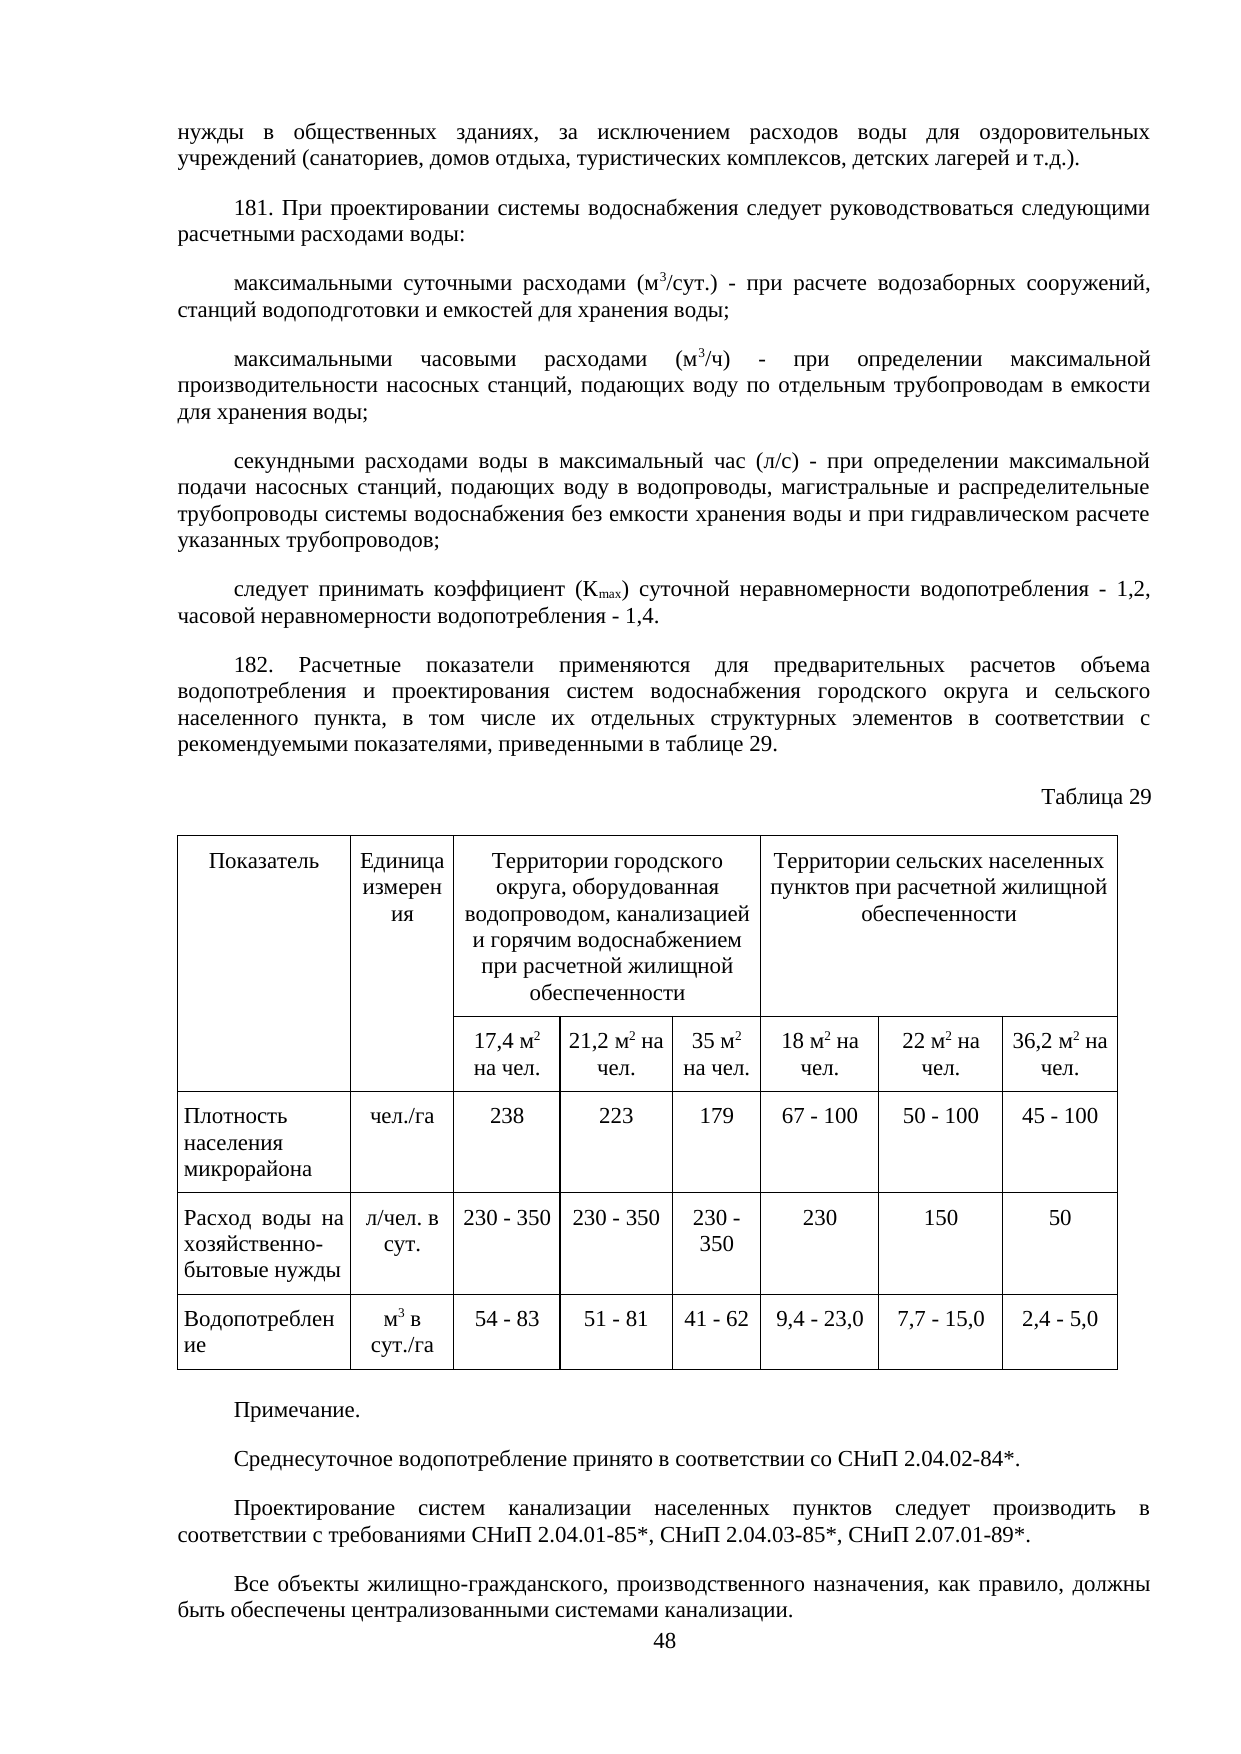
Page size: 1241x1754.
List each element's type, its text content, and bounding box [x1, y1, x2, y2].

text Примечание. [177, 1396, 1152, 1422]
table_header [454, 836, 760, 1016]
text Проектирование систем канализации населенных пунктов следует производить в соответствии с требованиями СНиП 2.04.01-85*, СНиП 2.04.03-85*, СНиП 2.07.01-89*. [177, 1494, 1152, 1547]
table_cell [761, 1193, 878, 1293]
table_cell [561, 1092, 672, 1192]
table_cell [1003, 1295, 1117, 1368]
text максимальными суточными расходами (м3/сут.) - при расчете водозаборных сооружений, станций водоподготовки и емкостей для хранения воды; [177, 269, 1152, 322]
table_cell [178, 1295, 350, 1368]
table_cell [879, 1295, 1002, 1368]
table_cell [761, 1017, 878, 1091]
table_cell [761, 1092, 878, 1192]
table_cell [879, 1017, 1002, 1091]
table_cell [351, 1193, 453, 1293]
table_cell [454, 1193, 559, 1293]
text Среднесуточное водопотребление принято в соответствии со СНиП 2.04.02-84*. [177, 1445, 1152, 1472]
text секундными расходами воды в максимальный час (л/с) - при определении максимальной подачи насосных станций, подающих воду в водопроводы, магистральные и распределительные трубопроводы системы водоснабжения без емкости хранения воды и при гидравлическом расчете указанных трубопроводов; [177, 447, 1152, 552]
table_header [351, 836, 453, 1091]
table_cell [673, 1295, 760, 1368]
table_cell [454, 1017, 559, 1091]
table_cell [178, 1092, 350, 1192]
text 182. Расчетные показатели применяются для предварительных расчетов объема водопотребления и проектирования систем водоснабжения городского округа и сельского населенного пункта, в том числе их отдельных структурных элементов в соответствии с рекомендуемыми показателями, приведенными в таблице 29. [177, 651, 1152, 756]
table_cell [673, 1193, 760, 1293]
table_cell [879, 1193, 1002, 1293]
text Все объекты жилищно-гражданского, производственного назначения, как правило, должны быть обеспечены централизованными системами канализации. [177, 1570, 1152, 1623]
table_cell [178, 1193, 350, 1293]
text максимальными часовыми расходами (м3/ч) - при определении максимальной производительности насосных станций, подающих воду по отдельным трубопроводам в емкости для хранения воды; [177, 345, 1152, 424]
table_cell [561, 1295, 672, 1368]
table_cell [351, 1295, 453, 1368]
text Таблица 29 [177, 783, 1152, 809]
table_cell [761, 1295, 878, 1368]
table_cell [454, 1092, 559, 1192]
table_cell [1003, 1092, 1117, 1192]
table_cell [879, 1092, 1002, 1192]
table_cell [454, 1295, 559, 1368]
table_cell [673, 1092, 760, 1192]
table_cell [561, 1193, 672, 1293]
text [177, 118, 1152, 171]
text следует принимать коэффициент (Кmax) суточной неравномерности водопотребления - 1,2, часовой неравномерности водопотребления - 1,4. [177, 575, 1152, 628]
text 181. При проектировании системы водоснабжения следует руководствоваться следующими расчетными расходами воды: [177, 194, 1152, 246]
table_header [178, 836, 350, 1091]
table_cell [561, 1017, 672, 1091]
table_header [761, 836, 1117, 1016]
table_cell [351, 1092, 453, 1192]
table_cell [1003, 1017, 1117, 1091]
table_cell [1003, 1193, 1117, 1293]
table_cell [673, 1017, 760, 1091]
